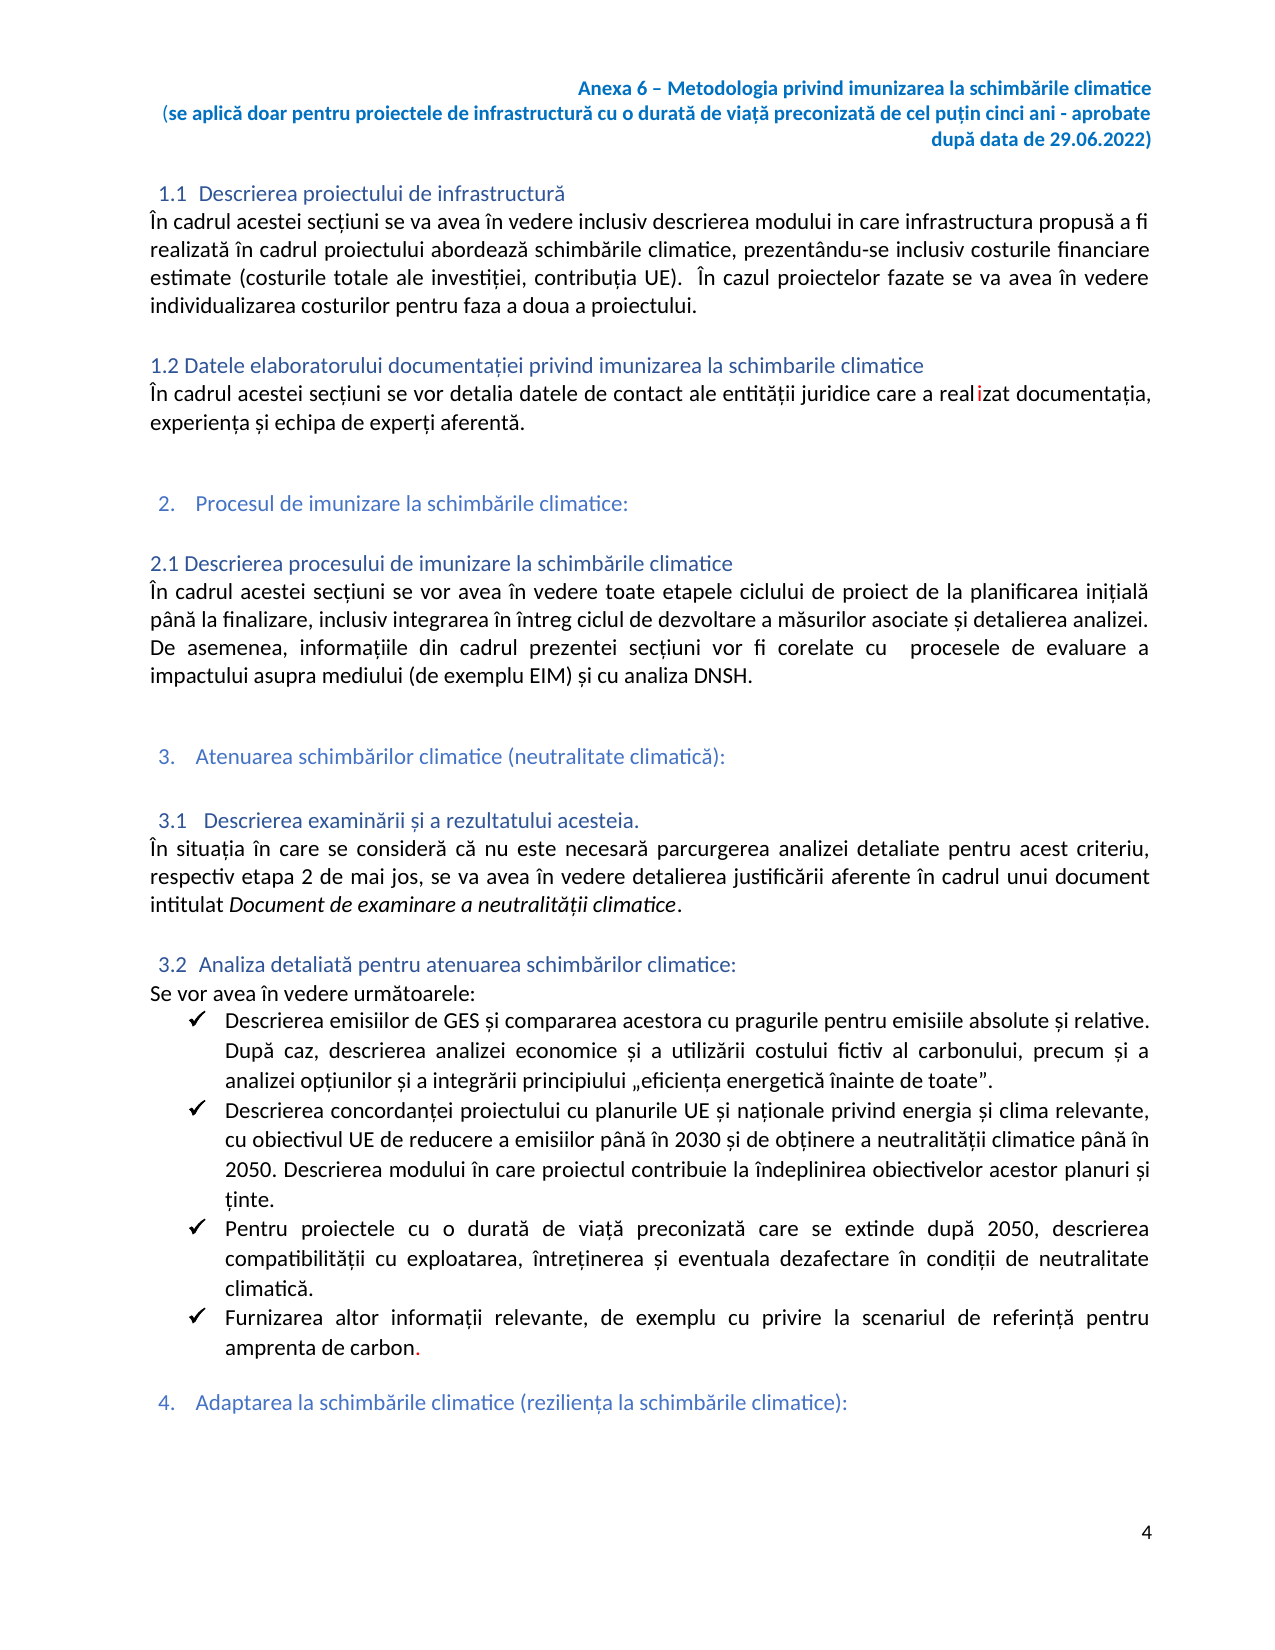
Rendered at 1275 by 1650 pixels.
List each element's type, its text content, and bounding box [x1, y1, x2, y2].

subtitle Procesul de imunizare la schimbările climatice: [158, 489, 1152, 517]
list Furnizarea altor informații relevante, de exemplu cu privire la scenariul de referință pentru amprenta de carbon. [187, 1303, 1152, 1361]
subtitle Adaptarea la schimbările climatice (reziliența la schimbările climatice): [158, 1388, 1152, 1416]
subtitle Descrierea proiectului de infrastructură [158, 179, 1152, 207]
list Pentru proiectele cu o durată de viață preconizată care se extinde după 2050, descrierea compatibilității cu exploatarea, întreținerea și eventuala dezafectare în condiții de neutralitate climatică. [187, 1214, 1152, 1302]
subtitle Descrierea examinării și a rezultatului acesteia. [158, 806, 1152, 834]
subtitle Analiza detaliată pentru atenuarea schimbărilor climatice: [158, 951, 1152, 979]
subtitle 1.2 Datele elaboratorului documentației privind imunizarea la schimbarile climatice [150, 352, 1152, 379]
list Descrierea concordanței proiectului cu planurile UE și naționale privind energia și clima relevante, cu obiectivul UE de reducere a emisiilor până în 2030 și de obținere a neutralității climatice până în 2050. Descrierea modului în care proiectul contribuie la îndeplinirea obiectivelor acestor planuri și ținte. [187, 1096, 1152, 1213]
text În cadrul acestei secțiuni se va avea în vedere inclusiv descrierea modului in care infrastructura propusă a fi realizată în cadrul proiectului abordează schimbările climatice, prezentându-se inclusiv costurile financiare estimate (costurile totale ale investiției, contribuția UE). În cazul proiectelor fazate se va avea în vedere individualizarea costurilor pentru faza a doua a proiectului. [150, 207, 1152, 319]
text În cadrul acestei secțiuni se vor detalia datele de contact ale entității juridice care a realizat documentația, experiența și echipa de experți aferentă. [150, 379, 1152, 436]
subtitle Atenuarea schimbărilor climatice (neutralitate climatică): [158, 742, 1152, 770]
text În situația în care se consideră că nu este necesară parcurgerea analizei detaliate pentru acest criteriu, respectiv etapa 2 de mai jos, se va avea în vedere detalierea justificării aferente în cadrul unui document intitulat Document de examinare a neutralității climatice. [150, 834, 1152, 918]
list Descrierea emisiilor de GES și compararea acestora cu pragurile pentru emisiile absolute și relative. După caz, descrierea analizei economice și a utilizării costului fictiv al carbonului, precum și a analizei opțiunilor și a integrării principiului „eficiența energetică înainte de toate”. [187, 1007, 1152, 1094]
text În cadrul acestei secțiuni se vor avea în vedere toate etapele ciclului de proiect de la planificarea inițială până la finalizare, inclusiv integrarea în întreg ciclul de dezvoltare a măsurilor asociate și detalierea analizei. De asemenea, informațiile din cadrul prezentei secțiuni vor fi corelate cu procesele de evaluare a impactului asupra mediului (de exemplu EIM) și cu analiza DNSH. [150, 577, 1152, 689]
text Se vor avea în vedere următoarele: [150, 979, 1152, 1007]
subtitle 2.1 Descrierea procesului de imunizare la schimbările climatice [150, 549, 1152, 577]
